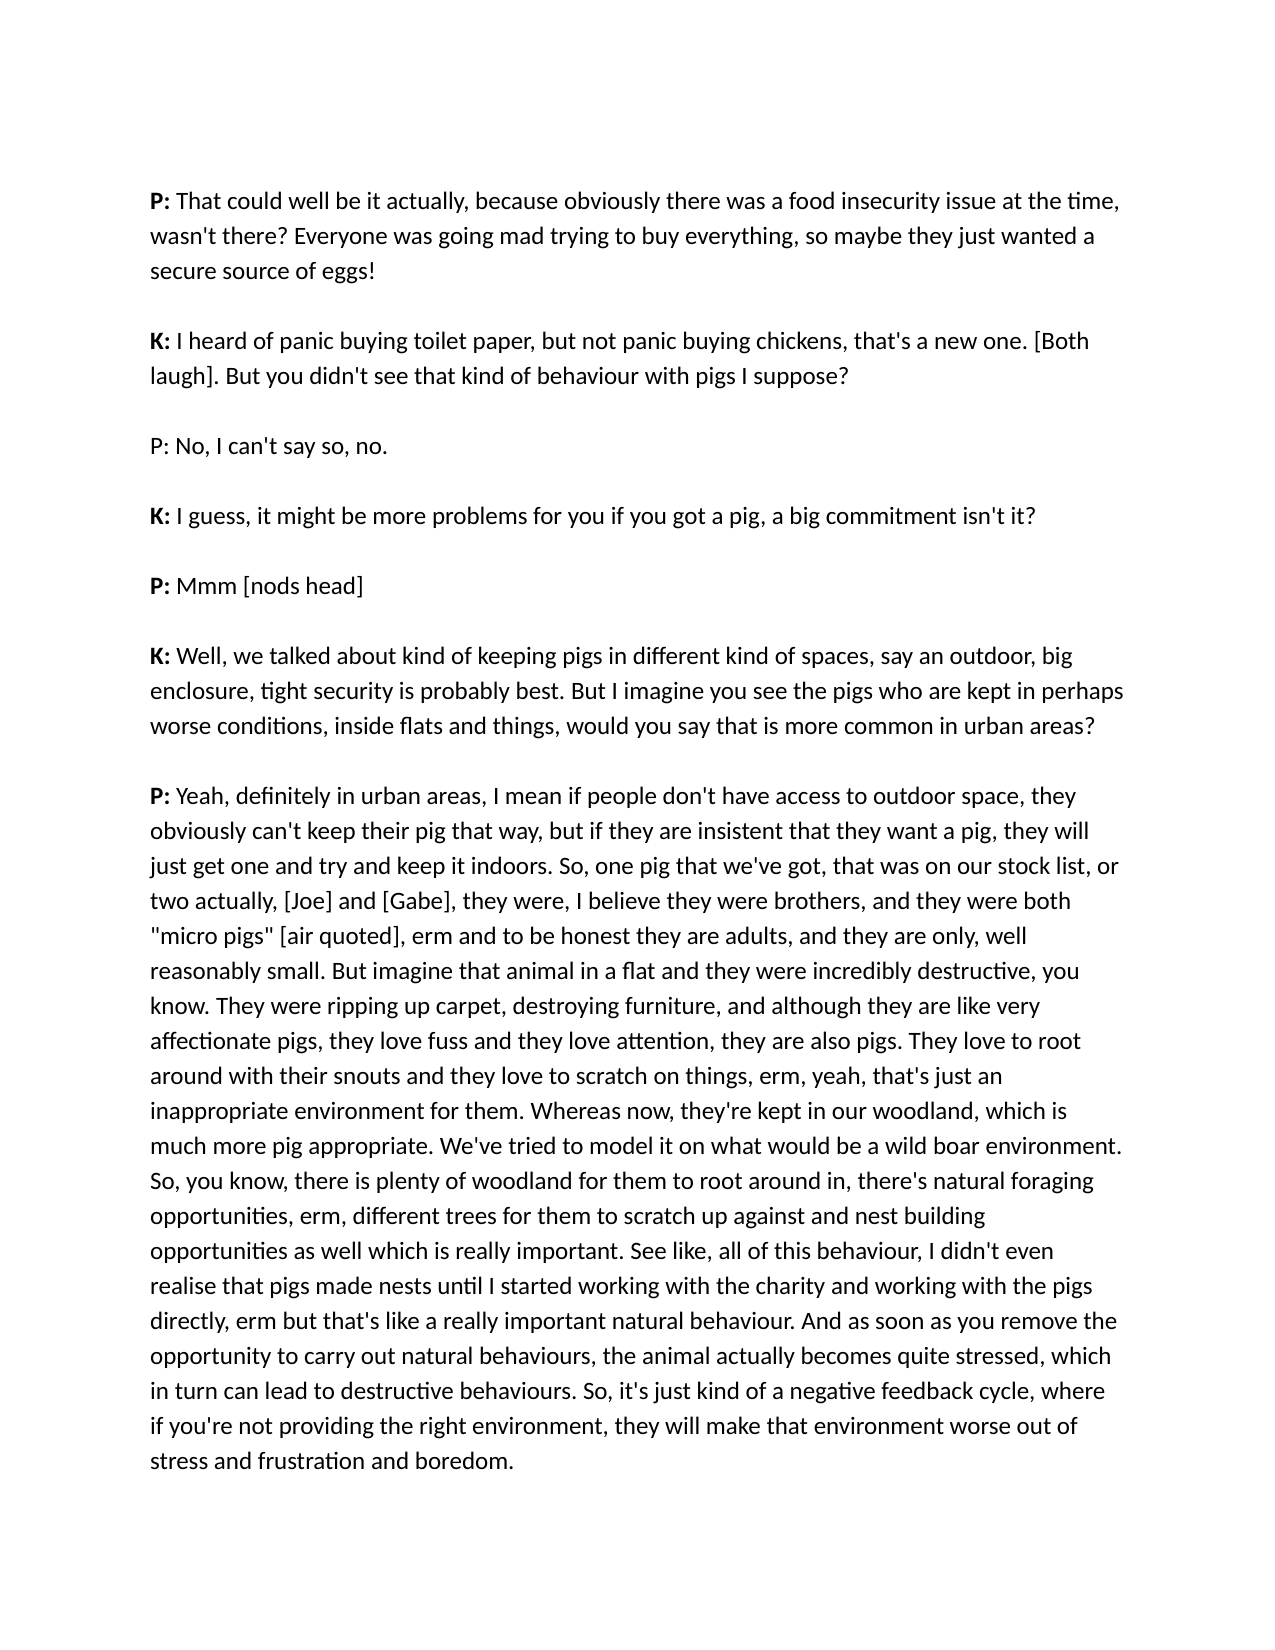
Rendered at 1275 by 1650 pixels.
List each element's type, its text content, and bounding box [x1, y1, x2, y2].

text P: Mmm [nods head] [150, 570, 1125, 601]
text K: I heard of panic buying toilet paper, but not panic buying chickens, that's a new one. [Both laugh]. But you didn't see that kind of behaviour with pigs I suppose? [150, 325, 1125, 391]
text K: Well, we talked about kind of keeping pigs in different kind of spaces, say an outdoor, big enclosure, tight security is probably best. But I imagine you see the pigs who are kept in perhaps worse conditions, inside flats and things, would you say that is more common in urban areas? [150, 640, 1125, 741]
text P: Yeah, definitely in urban areas, I mean if people don't have access to outdoor space, they obviously can't keep their pig that way, but if they are insistent that they want a pig, they will just get one and try and keep it indoors. So, one pig that we've got, that was on our stock list, or two actually, [Joe] and [Gabe], they were, I believe they were brothers, and they were both "micro pigs" [air quoted], erm and to be honest they are adults, and they are only, well reasonably small. But imagine that animal in a flat and they were incredibly destructive, you know. They were ripping up carpet, destroying furniture, and although they are like very affectionate pigs, they love fuss and they love attention, they are also pigs. They love to root around with their snouts and they love to scratch on things, erm, yeah, that's just an inappropriate environment for them. Whereas now, they're kept in our woodland, which is much more pig appropriate. We've tried to model it on what would be a wild boar environment. So, you know, there is plenty of woodland for them to root around in, there's natural foraging opportunities, erm, different trees for them to scratch up against and nest building opportunities as well which is really important. See like, all of this behaviour, I didn't even realise that pigs made nests until I started working with the charity and working with the pigs directly, erm but that's like a really important natural behaviour. And as soon as you remove the opportunity to carry out natural behaviours, the animal actually becomes quite stressed, which in turn can lead to destructive behaviours. So, it's just kind of a negative feedback cycle, where if you're not providing the right environment, they will make that environment worse out of stress and frustration and boredom. [150, 780, 1125, 1476]
text P: That could well be it actually, because obviously there was a food insecurity issue at the time, wasn't there? Everyone was going mad trying to buy everything, so maybe they just wanted a secure source of eggs! [150, 185, 1125, 286]
text P: No, I can't say so, no. [150, 430, 1125, 461]
text K: I guess, it might be more problems for you if you got a pig, a big commitment isn't it? [150, 500, 1125, 531]
